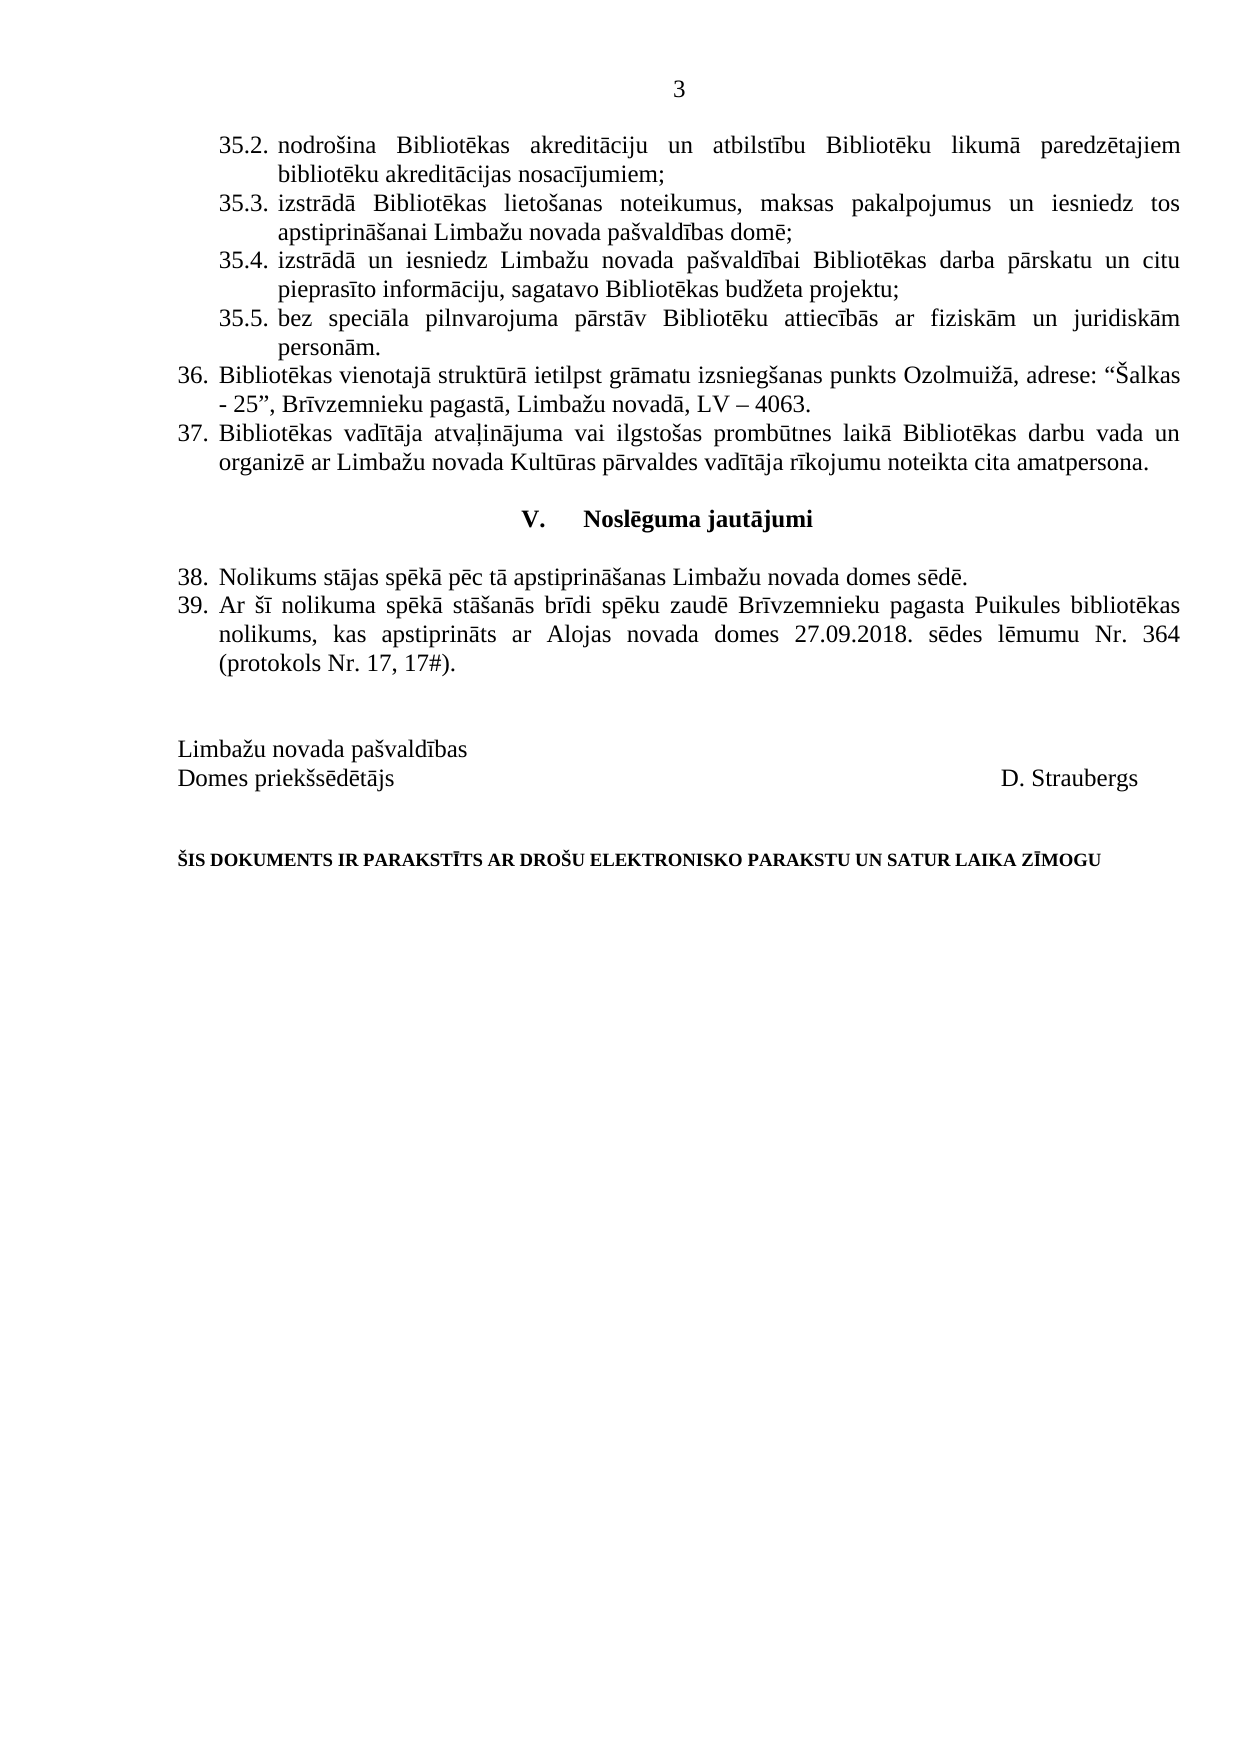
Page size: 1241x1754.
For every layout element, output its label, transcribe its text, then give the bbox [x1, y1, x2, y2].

list Ar šī nolikuma spēkā stāšanās brīdi spēku zaudē Brīvzemnieku pagasta Puikules bibliotēkas nolikums, kas apstiprināts ar Alojas novada domes 27.09.2018. sēdes lēmumu Nr. 364 (protokols Nr. 17, 17#). [177, 591, 1181, 677]
list Bibliotēkas vienotajā struktūrā ietilpst grāmatu izsniegšanas punkts Ozolmuižā, adrese: “Šalkas - 25”, Brīvzemnieku pagastā, Limbažu novadā, LV – 4063. [177, 361, 1181, 418]
list Bibliotēkas vadītāja atvaļinājuma vai ilgstošas prombūtnes laikā Bibliotēkas darbu vada un organizē ar Limbažu novada Kultūras pārvaldes vadītāja rīkojumu noteikta cita amatpersona. [177, 418, 1181, 476]
text Domes priekšsēdētājs D. Straubergs [177, 763, 1181, 792]
list izstrādā Bibliotēkas lietošanas noteikumus, maksas pakalpojumus un iesniedz tos apstiprināšanai Limbažu novada pašvaldības domē; [218, 188, 1181, 246]
list Noslēguma jautājumi [177, 504, 1181, 533]
list izstrādā un iesniedz Limbažu novada pašvaldībai Bibliotēkas darba pārskatu un citu pieprasīto informāciju, sagatavo Bibliotēkas budžeta projektu; [218, 246, 1181, 303]
text Limbažu novada pašvaldības [177, 734, 1181, 763]
list Nolikums stājas spēkā pēc tā apstiprināšanas Limbažu novada domes sēdē. [177, 562, 1181, 591]
list bez speciāla pilnvarojuma pārstāv Bibliotēku attiecībās ar fiziskām un juridiskām personām. [218, 303, 1181, 361]
text ŠIS DOKUMENTS IR PARAKSTĪTS AR DROŠU ELEKTRONISKO PARAKSTU UN SATUR LAIKA ZĪMOGU [177, 849, 1181, 871]
list nodrošina Bibliotēkas akreditāciju un atbilstību Bibliotēku likumā paredzētajiem bibliotēku akreditācijas nosacījumiem; [218, 131, 1181, 188]
